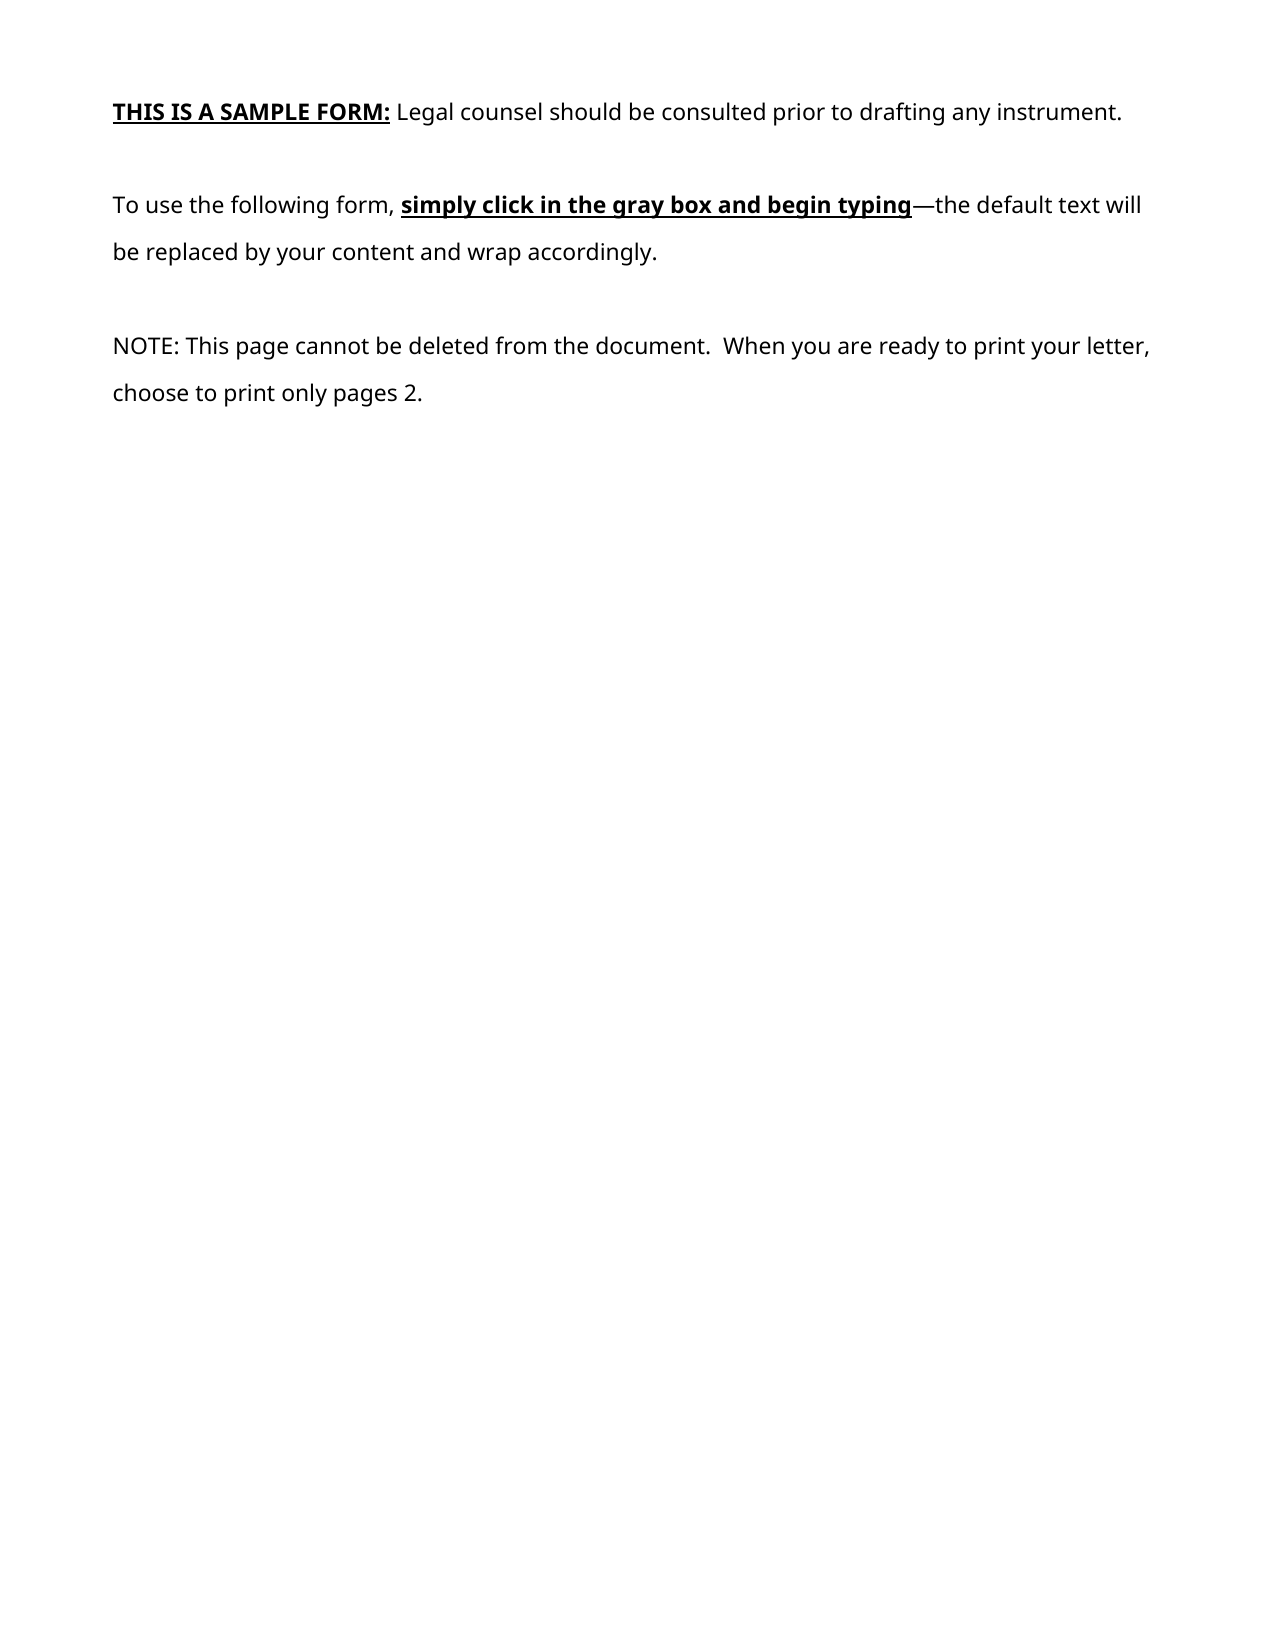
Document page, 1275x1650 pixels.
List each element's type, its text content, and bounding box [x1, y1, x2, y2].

text To use the following form, simply click in the gray box and begin typing—the default text will be replaced by your content and wrap accordingly. [112, 189, 1162, 267]
text NOTE: This page cannot be deleted from the document. When you are ready to print your letter, choose to print only pages 2. [112, 330, 1162, 408]
text THIS IS A SAMPLE FORM: Legal counsel should be consulted prior to drafting any instrument. [112, 96, 1162, 127]
